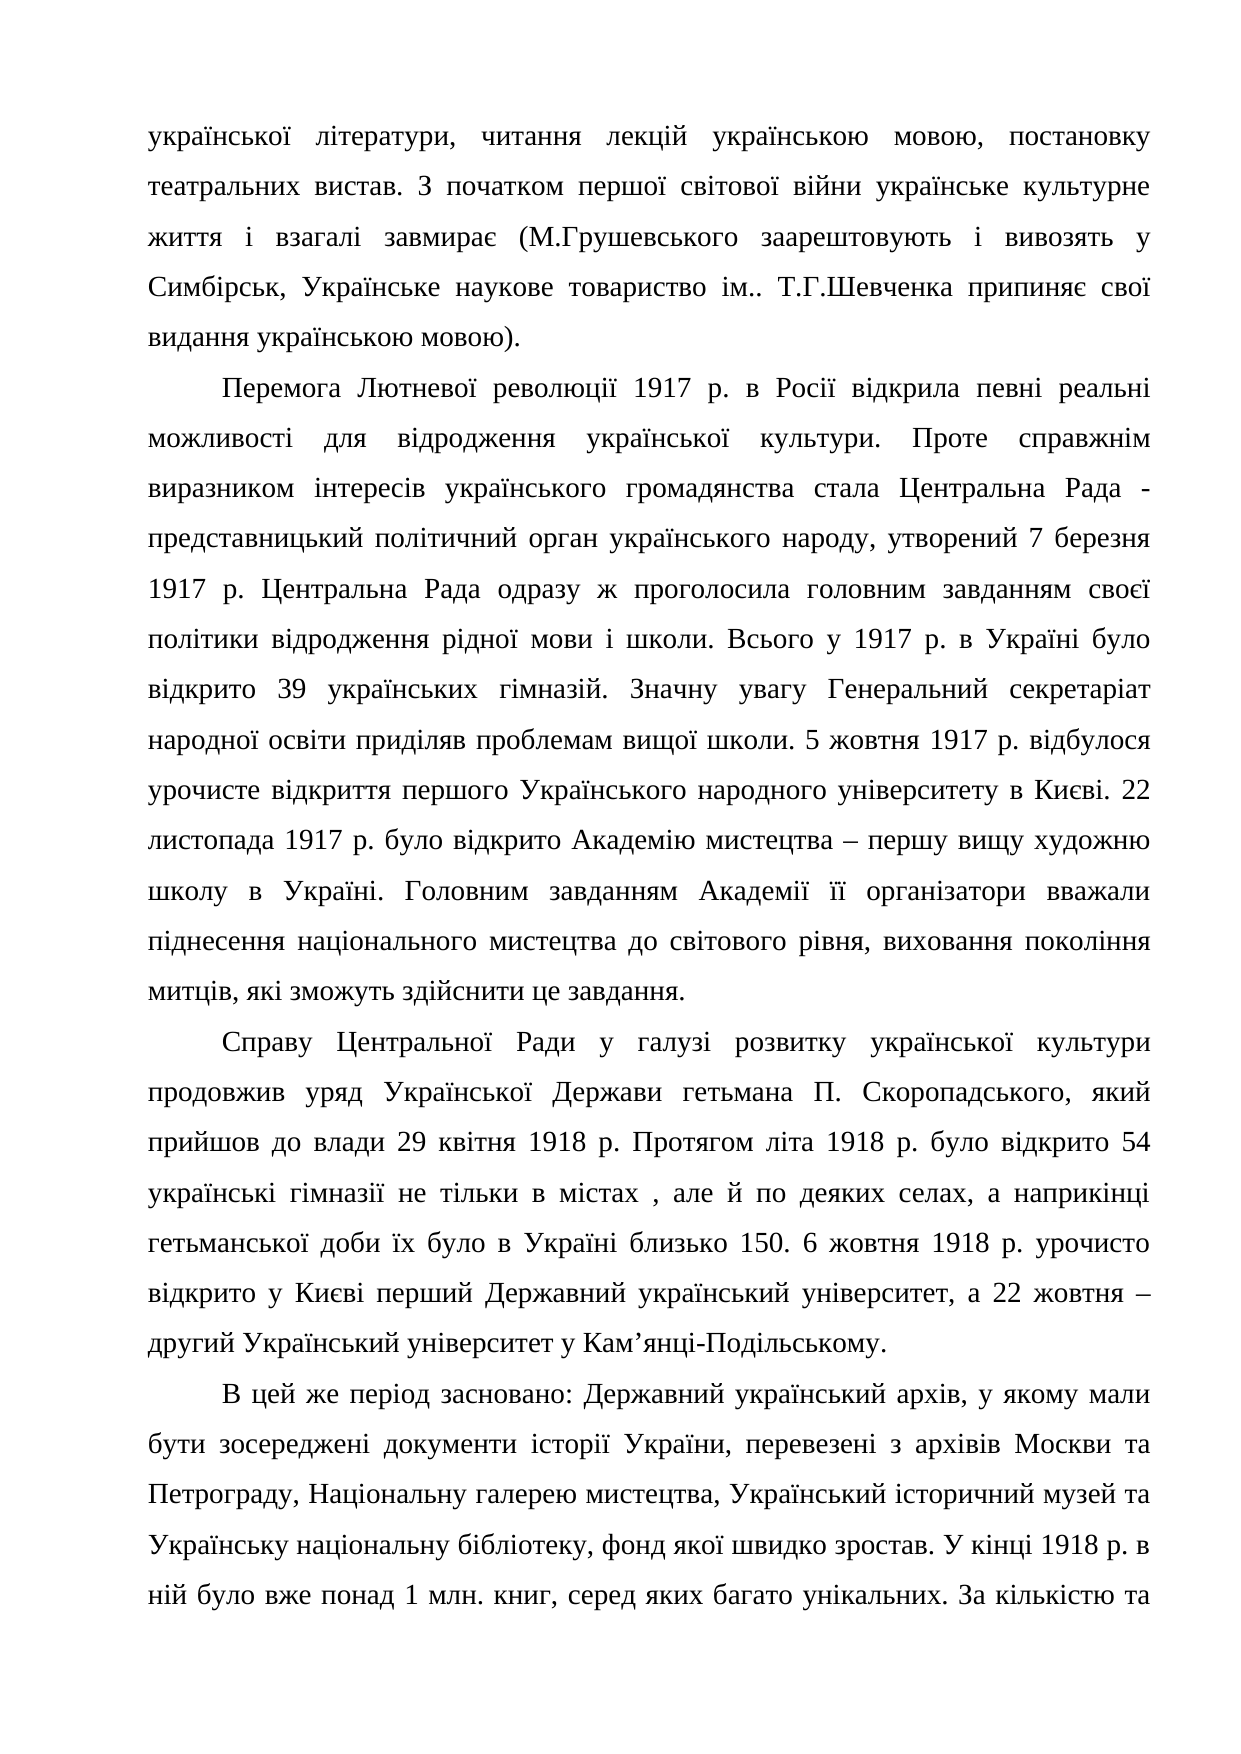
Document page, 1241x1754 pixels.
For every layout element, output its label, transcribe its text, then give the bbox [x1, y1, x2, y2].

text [148, 1376, 1152, 1611]
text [148, 118, 1152, 353]
text Перемога Лютневої революції 1917 р. в Росії відкрила певні реальні можливості для відродження української культури. Проте справжнім виразником інтересів українського громадянства стала Центральна Рада - представницький політичний орган українського народу, утворений 7 березня 1917 р. Центральна Рада одразу ж проголосила головним завданням своєї політики відродження рідної мови і школи. Всього у 1917 р. в Україні було відкрито 39 українських гімназій. Значну увагу Генеральний секретаріат народної освіти приділяв проблемам вищої школи. 5 жовтня 1917 р. відбулося урочисте відкриття першого Українського народного університету в Києві. 22 листопада 1917 р. було відкрито Академію мистецтва – першу вищу художню школу в Україні. Головним завданням Академії її організатори вважали піднесення національного мистецтва до світового рівня, виховання покоління митців, які зможуть здійснити це завдання. [148, 370, 1152, 1007]
text Справу Центральної Ради у галузі розвитку української культури продовжив уряд Української Держави гетьмана П. Скоропадського, який прийшов до влади 29 квітня 1918 р. Протягом літа 1918 р. було відкрито 54 українські гімназії не тільки в містах , але й по деяких селах, а наприкінці гетьманської доби їх було в Україні близько 150. 6 жовтня 1918 р. урочисто відкрито у Києві перший Державний український університет, а 22 жовтня – другий Український університет у Кам’янці-Подільському. [148, 1024, 1152, 1359]
